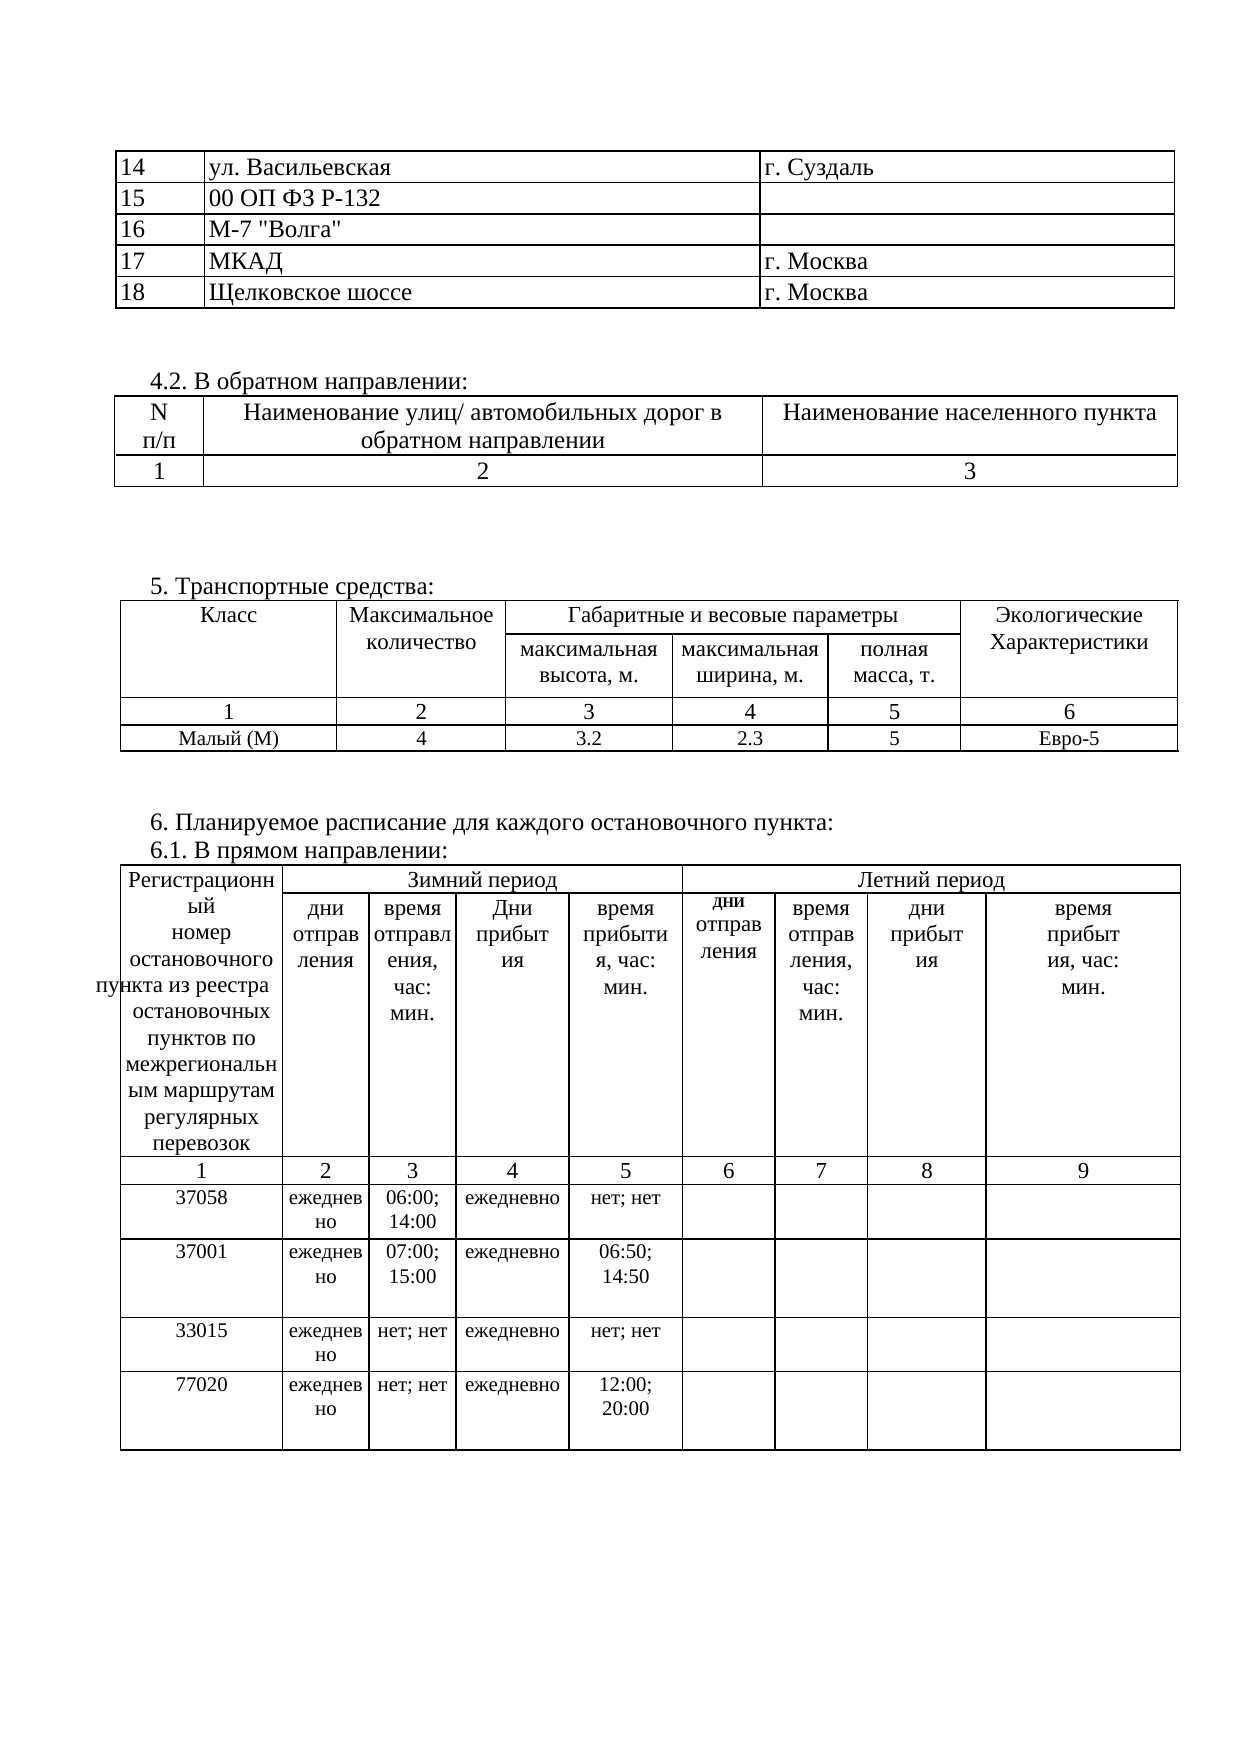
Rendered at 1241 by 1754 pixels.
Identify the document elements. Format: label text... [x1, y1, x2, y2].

text 6.1. В прямом направлении: [150, 835, 1090, 864]
table_cell 77020 [121, 1372, 282, 1449]
table_cell ежедневно [283, 1240, 368, 1316]
table_cell время отправл ения, час: мин. [370, 894, 455, 1156]
table_cell 16 [117, 215, 204, 244]
table_cell [761, 183, 1174, 213]
text 4.2. В обратном направлении: [150, 366, 1090, 395]
table_cell 18 [117, 277, 204, 307]
table_cell Евро-5 [961, 726, 1177, 750]
table_cell 37001 [121, 1240, 282, 1316]
table_cell время прибыт ия, час: мин. [987, 894, 1180, 1156]
table_cell г. Суздаль [761, 152, 1174, 181]
table_cell [868, 1185, 985, 1238]
table_cell 4 [337, 726, 505, 750]
table_cell 5 [829, 698, 960, 724]
table_cell [987, 1240, 1180, 1316]
table_cell максимальная ширина, м. [673, 635, 827, 696]
table_cell г. Москва [761, 277, 1174, 307]
table_header Летний период [683, 866, 1180, 892]
table_cell 15 [117, 183, 204, 213]
table_cell 5 [829, 726, 960, 750]
table_cell время прибыти я, час: мин. [570, 894, 682, 1156]
table_header Регистрационный номер остановочного пункта из реестра остановочных пунктов по межрегиональным маршрутам регулярных перевозок [121, 866, 282, 1156]
table_cell [987, 1318, 1180, 1371]
table_cell ежедневно [457, 1372, 568, 1449]
table_cell [683, 1318, 774, 1371]
table_header Класс [121, 601, 336, 696]
table_cell ДНИ отправ ления [683, 894, 774, 1156]
table_cell нет; нет [370, 1318, 455, 1371]
table_cell 00 ОП ФЗ Р-132 [205, 183, 759, 213]
table_cell 1 [121, 1157, 282, 1183]
table_cell ул. Васильевская [205, 152, 759, 181]
table_cell Малый (М) [121, 726, 336, 750]
table_cell ежедневно [457, 1185, 568, 1238]
table_cell [776, 1372, 867, 1449]
table_cell 2 [337, 698, 505, 724]
table_cell дни отправ ления [283, 894, 368, 1156]
table_header Наименование улиц/ автомобильных дорог в обратном направлении [204, 397, 762, 454]
table_cell 1 [121, 698, 336, 724]
table_header Наименование населенного пункта [763, 397, 1177, 454]
table_cell 2.3 [673, 726, 827, 750]
table_cell 4 [457, 1157, 568, 1183]
table_cell 4 [673, 698, 827, 724]
table_cell [868, 1372, 985, 1449]
table_cell г. Москва [761, 246, 1174, 276]
table_cell 33015 [121, 1318, 282, 1371]
table_cell 17 [117, 246, 204, 276]
table_cell 2 [204, 456, 762, 486]
table_cell 1 [115, 455, 203, 486]
table_cell 14 [117, 152, 204, 181]
table_header Зимний период [283, 866, 682, 892]
table_cell 3 [763, 454, 1177, 486]
table_cell [761, 215, 1174, 244]
table_cell [683, 1240, 774, 1316]
table_cell ежедневно [283, 1185, 368, 1238]
table_cell ежедневно [283, 1372, 368, 1449]
table_cell МКАД [205, 246, 759, 276]
table_cell 7 [776, 1157, 867, 1183]
table_header Габаритные и весовые параметры [506, 601, 960, 633]
table_cell 2 [283, 1157, 368, 1183]
table_cell [776, 1318, 867, 1371]
text 6. Планируемое расписание для каждого остановочного пункта: [150, 807, 1090, 835]
table_cell [987, 1185, 1180, 1238]
table_cell ежедневно [457, 1240, 568, 1316]
table_header Экологические Характеристики [961, 601, 1177, 696]
table_cell Щелковское шоссе [205, 277, 759, 307]
table_cell [868, 1240, 985, 1316]
table_cell время отправ ления, час: мин. [776, 894, 867, 1156]
table_header Максимальное количество [337, 601, 505, 696]
table_cell 07:00; 15:00 [370, 1240, 455, 1316]
table_cell [776, 1185, 867, 1238]
table_cell дни прибыт ия [868, 894, 985, 1156]
table_cell нет; нет [370, 1372, 455, 1449]
table_cell 3 [506, 698, 672, 724]
table_cell нет; нет [570, 1318, 682, 1371]
table_cell ежедневно [457, 1318, 568, 1371]
table_cell 5 [570, 1157, 682, 1183]
table_cell 3 [370, 1157, 455, 1183]
table_cell 6 [683, 1157, 774, 1183]
table_cell 6 [961, 698, 1177, 724]
table_cell 06:00; 14:00 [370, 1185, 455, 1238]
table_cell М-7 "Волга" [205, 215, 759, 244]
table_cell [868, 1318, 985, 1371]
table_cell 9 [987, 1157, 1180, 1183]
table_cell [776, 1240, 867, 1316]
table_cell [683, 1372, 774, 1449]
table_cell 8 [868, 1157, 985, 1183]
table_cell Дни прибыт ия [457, 894, 568, 1156]
text 5. Транспортные средства: [150, 571, 1090, 600]
table_header N п/п [115, 397, 203, 454]
table_cell полная масса, т. [829, 635, 960, 696]
table_cell ежедневно [283, 1318, 368, 1371]
table_cell нет; нет [570, 1185, 682, 1238]
table_cell 12:00; 20:00 [570, 1372, 682, 1449]
table_cell 06:50; 14:50 [570, 1240, 682, 1316]
table_cell 3.2 [506, 726, 672, 750]
table_cell [987, 1372, 1180, 1449]
table_cell максимальная высота, м. [506, 635, 672, 696]
table_cell 37058 [121, 1185, 282, 1238]
table_cell [683, 1185, 774, 1238]
